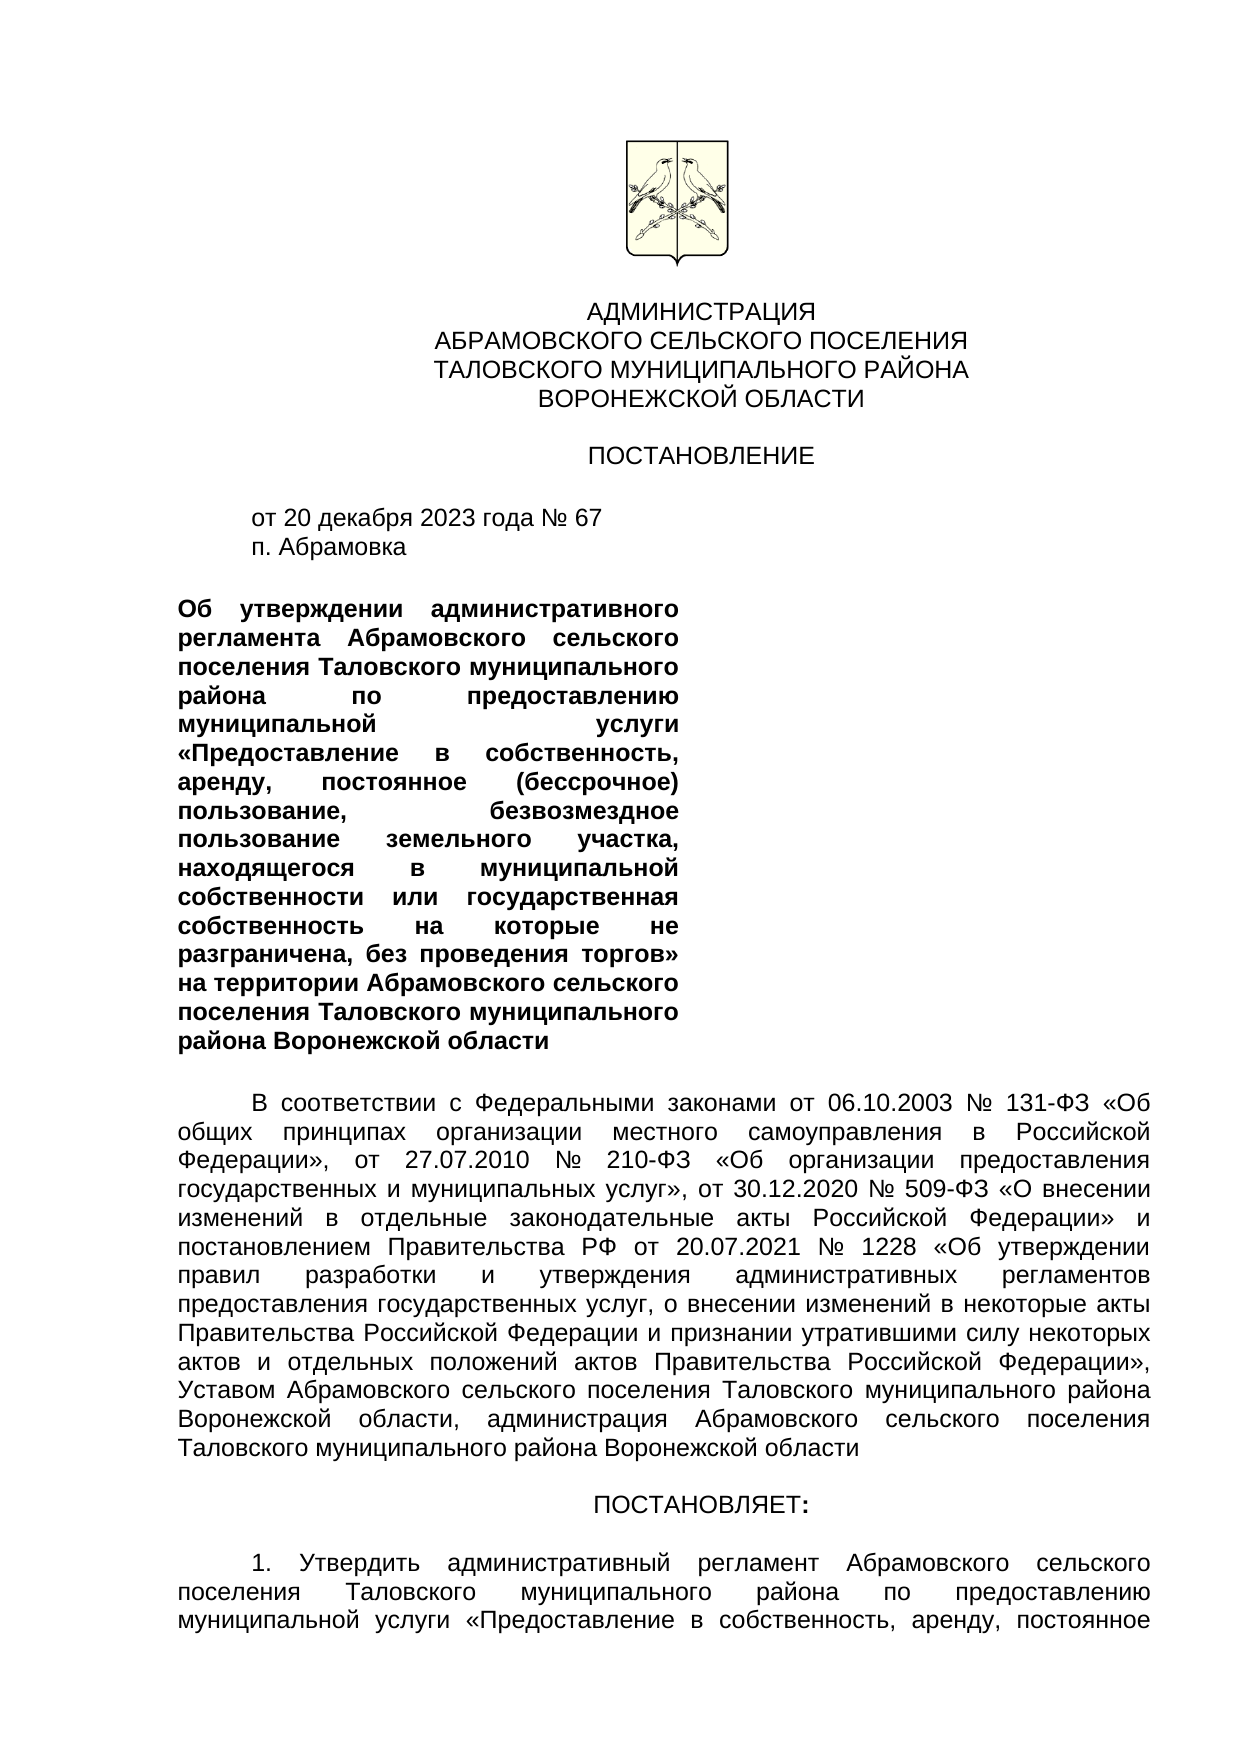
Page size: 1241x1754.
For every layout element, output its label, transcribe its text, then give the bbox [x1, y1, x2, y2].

text п. Абрамовка [177, 532, 1152, 561]
text ПОСТАНОВЛЯЕТ: [177, 1491, 1152, 1519]
text ВОРОНЕЖСКОЙ ОБЛАСТИ [177, 384, 1152, 412]
text от 20 декабря 2023 года № 67 [177, 503, 1152, 532]
text ПОСТАНОВЛЕНИЕ [177, 441, 1152, 470]
text В соответствии с Федеральными законами от 06.10.2003 № 131-ФЗ «Об общих принципах организации местного самоуправления в Российской Федерации», от 27.07.2010 № 210-ФЗ «Об организации предоставления государственных и муниципальных услуг», от 30.12.2020 № 509-ФЗ «О внесении изменений в отдельные законодательные акты Российской Федерации» и постановлением Правительства РФ от 20.07.2021 № 1228 «Об утверждении правил разработки и утверждения административных регламентов предоставления государственных услуг, о внесении изменений в некоторые акты Правительства Российской Федерации и признании утратившими силу некоторых актов и отдельных положений актов Правительства Российской Федерации», Уставом Абрамовского сельского поселения Таловского муниципального района Воронежской области, администрация Абрамовского сельского поселения Таловского муниципального района Воронежской области [177, 1088, 1152, 1462]
text Об утверждении административного регламента Абрамовского сельского поселения Таловского муниципального района по предоставлению муниципальной услуги «Предоставление в собственность, аренду, постоянное (бессрочное) пользование, безвозмездное пользование земельного участка, находящегося в муниципальной собственности или государственная собственность на которые не разграничена, без проведения торгов» на территории Абрамовского сельского поселения Таловского муниципального района Воронежской области [177, 594, 679, 1054]
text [177, 1548, 1152, 1634]
text АБРАМОВСКОГО СЕЛЬСКОГО ПОСЕЛЕНИЯ [177, 326, 1152, 355]
text АДМИНИСТРАЦИЯ [177, 297, 1152, 326]
text ТАЛОВСКОГО МУНИЦИПАЛЬНОГО РАЙОНА [177, 355, 1152, 384]
